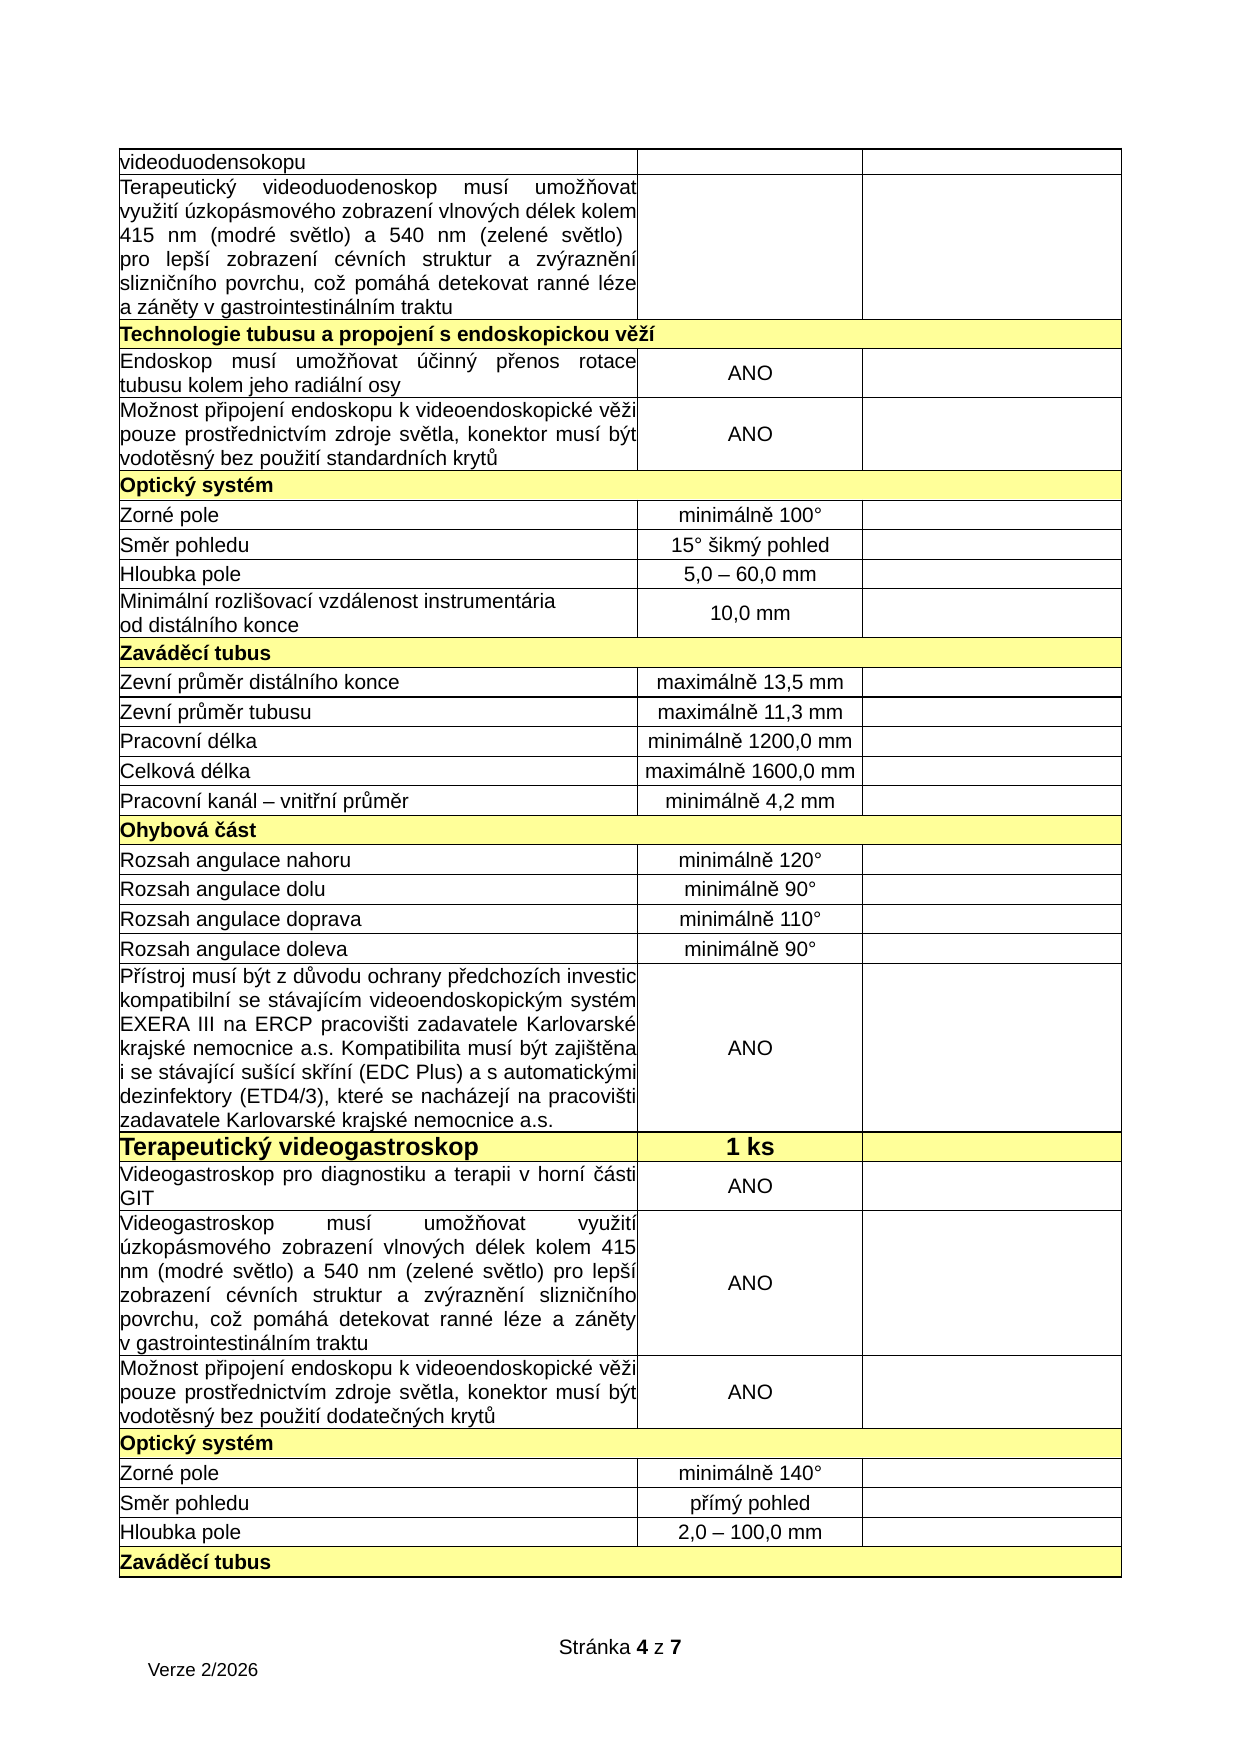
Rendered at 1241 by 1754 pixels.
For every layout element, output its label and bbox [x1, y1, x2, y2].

table_header [863, 1211, 1121, 1355]
table_header [863, 1459, 1121, 1487]
table_header [638, 560, 862, 588]
table_header [120, 530, 637, 559]
table_header [120, 905, 637, 933]
table_header [638, 1488, 862, 1517]
table_header [638, 1162, 862, 1210]
table_header [120, 676, 128, 686]
table_header [120, 757, 637, 785]
table_header [120, 1211, 637, 1355]
table_header [120, 501, 637, 529]
table_header [120, 509, 128, 519]
table_header [120, 589, 637, 637]
table_header [638, 964, 862, 1131]
table_header [863, 668, 1121, 696]
table_header [863, 934, 1121, 963]
table_header [120, 150, 637, 174]
table_header [638, 1211, 862, 1355]
table_header [863, 1518, 1121, 1546]
table_header [863, 1162, 1121, 1210]
table_header [638, 727, 862, 756]
table_header [638, 349, 862, 397]
table_header [638, 589, 862, 637]
table_header [863, 530, 1121, 559]
table_header [120, 1518, 637, 1546]
table_header [638, 1356, 862, 1428]
table_header [863, 698, 1121, 726]
table_header [120, 175, 637, 319]
table_header [863, 398, 1121, 470]
table_header [638, 757, 862, 785]
table_header [120, 875, 637, 904]
table_header [863, 589, 1121, 637]
table_header [863, 1488, 1121, 1517]
table_header [863, 501, 1121, 529]
table_header [120, 727, 637, 756]
table_header [638, 1459, 862, 1487]
table_header [863, 727, 1121, 756]
table_header [638, 1518, 862, 1546]
table_header [638, 698, 862, 726]
table_header [120, 560, 637, 588]
table_header [638, 905, 862, 933]
table_header [638, 150, 862, 174]
table_header [120, 668, 637, 696]
table_header [120, 398, 637, 470]
table_header [120, 1467, 128, 1477]
table_header [638, 175, 862, 319]
table_header [638, 875, 862, 904]
table_header [638, 668, 862, 696]
table_header [863, 757, 1121, 785]
table_header [120, 1162, 637, 1210]
table_header [863, 349, 1121, 397]
table_header [863, 875, 1121, 904]
table_header [120, 1459, 637, 1487]
table_header [863, 786, 1121, 815]
table_header [863, 1356, 1121, 1428]
table_header [863, 175, 1121, 319]
table_header [120, 698, 637, 726]
table_header [863, 964, 1121, 1131]
table_header [120, 1356, 637, 1428]
table_header [638, 530, 862, 559]
table_header [863, 905, 1121, 933]
table_header [863, 560, 1121, 588]
table_header [120, 706, 128, 716]
table_header [120, 349, 637, 397]
table_header [863, 150, 1121, 174]
table_header [120, 934, 637, 963]
table_header [638, 786, 862, 815]
table_header [638, 501, 862, 529]
table_header [120, 964, 637, 1131]
table_header [863, 845, 1121, 874]
table_header [638, 934, 862, 963]
table_header [120, 1488, 637, 1517]
table_header [120, 845, 637, 874]
table_header [638, 398, 862, 470]
table_header [120, 786, 637, 815]
table_header [638, 845, 862, 874]
